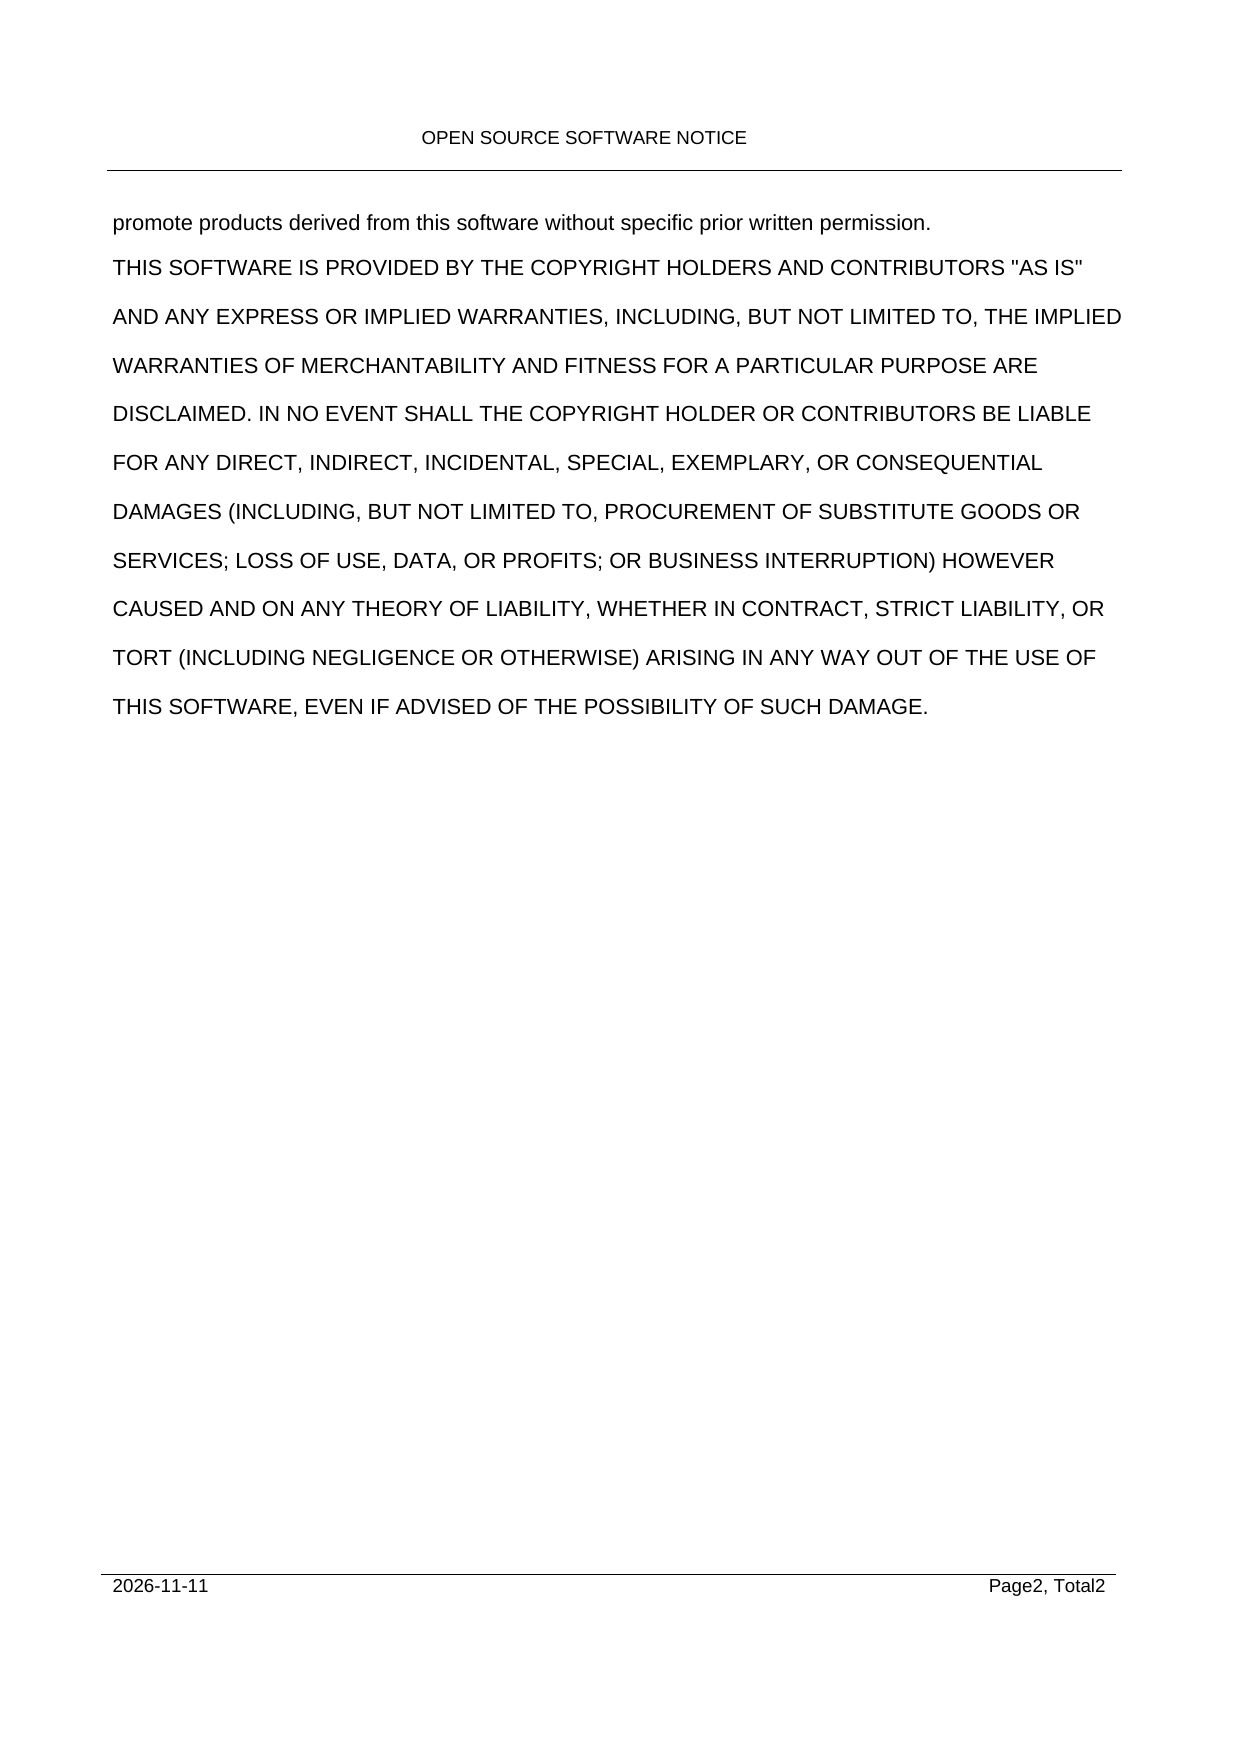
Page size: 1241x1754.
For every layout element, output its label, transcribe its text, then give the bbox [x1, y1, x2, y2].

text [112, 206, 1128, 239]
text THIS SOFTWARE IS PROVIDED BY THE COPYRIGHT HOLDERS AND CONTRIBUTORS "AS IS" AND ANY EXPRESS OR IMPLIED WARRANTIES, INCLUDING, BUT NOT LIMITED TO, THE IMPLIED WARRANTIES OF MERCHANTABILITY AND FITNESS FOR A PARTICULAR PURPOSE ARE DISCLAIMED. IN NO EVENT SHALL THE COPYRIGHT HOLDER OR CONTRIBUTORS BE LIABLE FOR ANY DIRECT, INDIRECT, INCIDENTAL, SPECIAL, EXEMPLARY, OR CONSEQUENTIAL DAMAGES (INCLUDING, BUT NOT LIMITED TO, PROCUREMENT OF SUBSTITUTE GOODS OR SERVICES; LOSS OF USE, DATA, OR PROFITS; OR BUSINESS INTERRUPTION) HOWEVER CAUSED AND ON ANY THEORY OF LIABILITY, WHETHER IN CONTRACT, STRICT LIABILITY, OR TORT (INCLUDING NEGLIGENCE OR OTHERWISE) ARISING IN ANY WAY OUT OF THE USE OF THIS SOFTWARE, EVEN IF ADVISED OF THE POSSIBILITY OF SUCH DAMAGE. [112, 251, 1128, 723]
